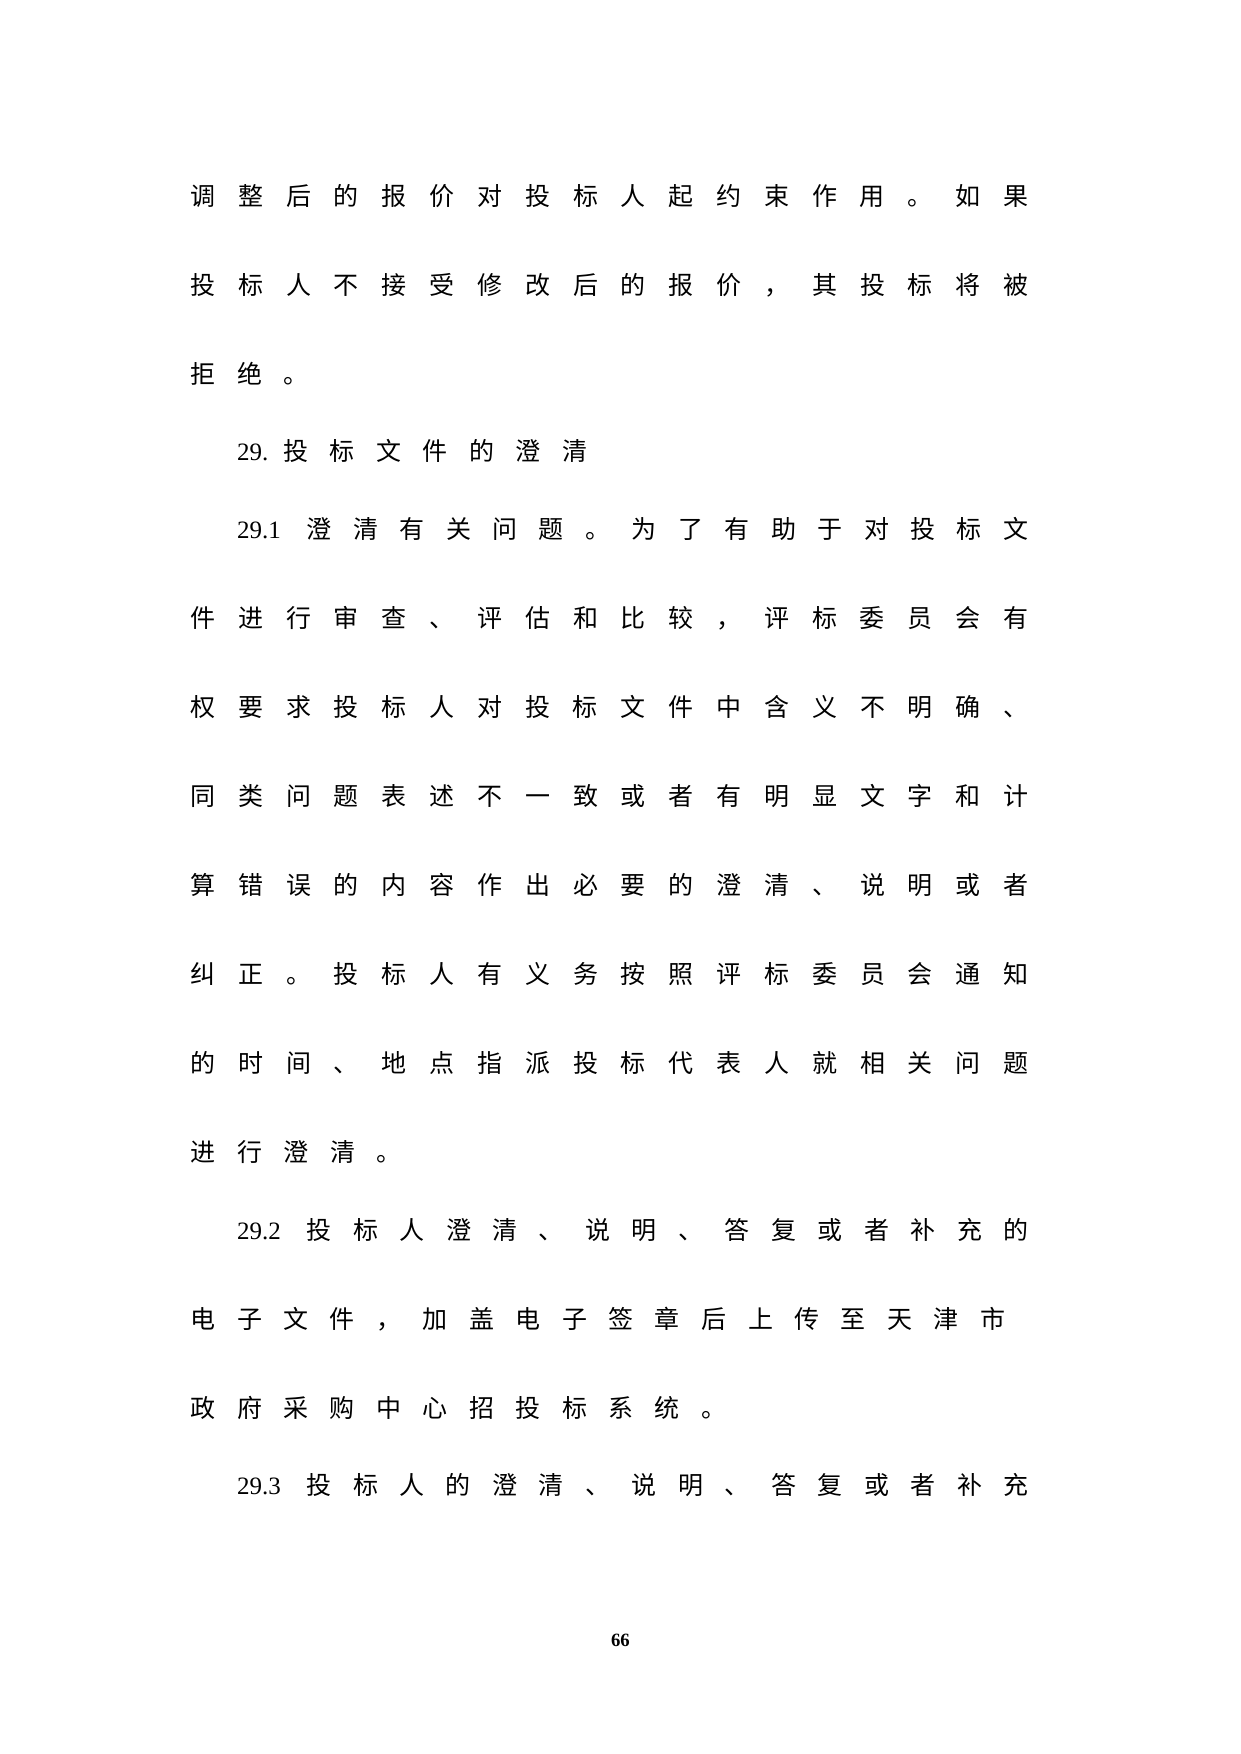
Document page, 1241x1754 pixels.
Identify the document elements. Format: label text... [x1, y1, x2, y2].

text 29.1 澄清有关问题。为了有助于对投标文件进行审查、评估和比较，评标委员会有权要求投标人对投标文件中含义不明确、同类问题表述不一致或者有明显文字和计算错误的内容作出必要的澄清、说明或者纠正。投标人有义务按照评标委员会通知的时间、地点指派投标代表人就相关问题进行澄清。 [190, 498, 1050, 1180]
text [190, 164, 1050, 402]
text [190, 1454, 1050, 1513]
text 29.2 投标人澄清、说明、答复或者补充的电子文件，加盖电子签章后上传至天津市政府采购中心招投标系统。 [190, 1198, 1050, 1436]
text 29. 投标文件的澄清 [190, 420, 1050, 479]
